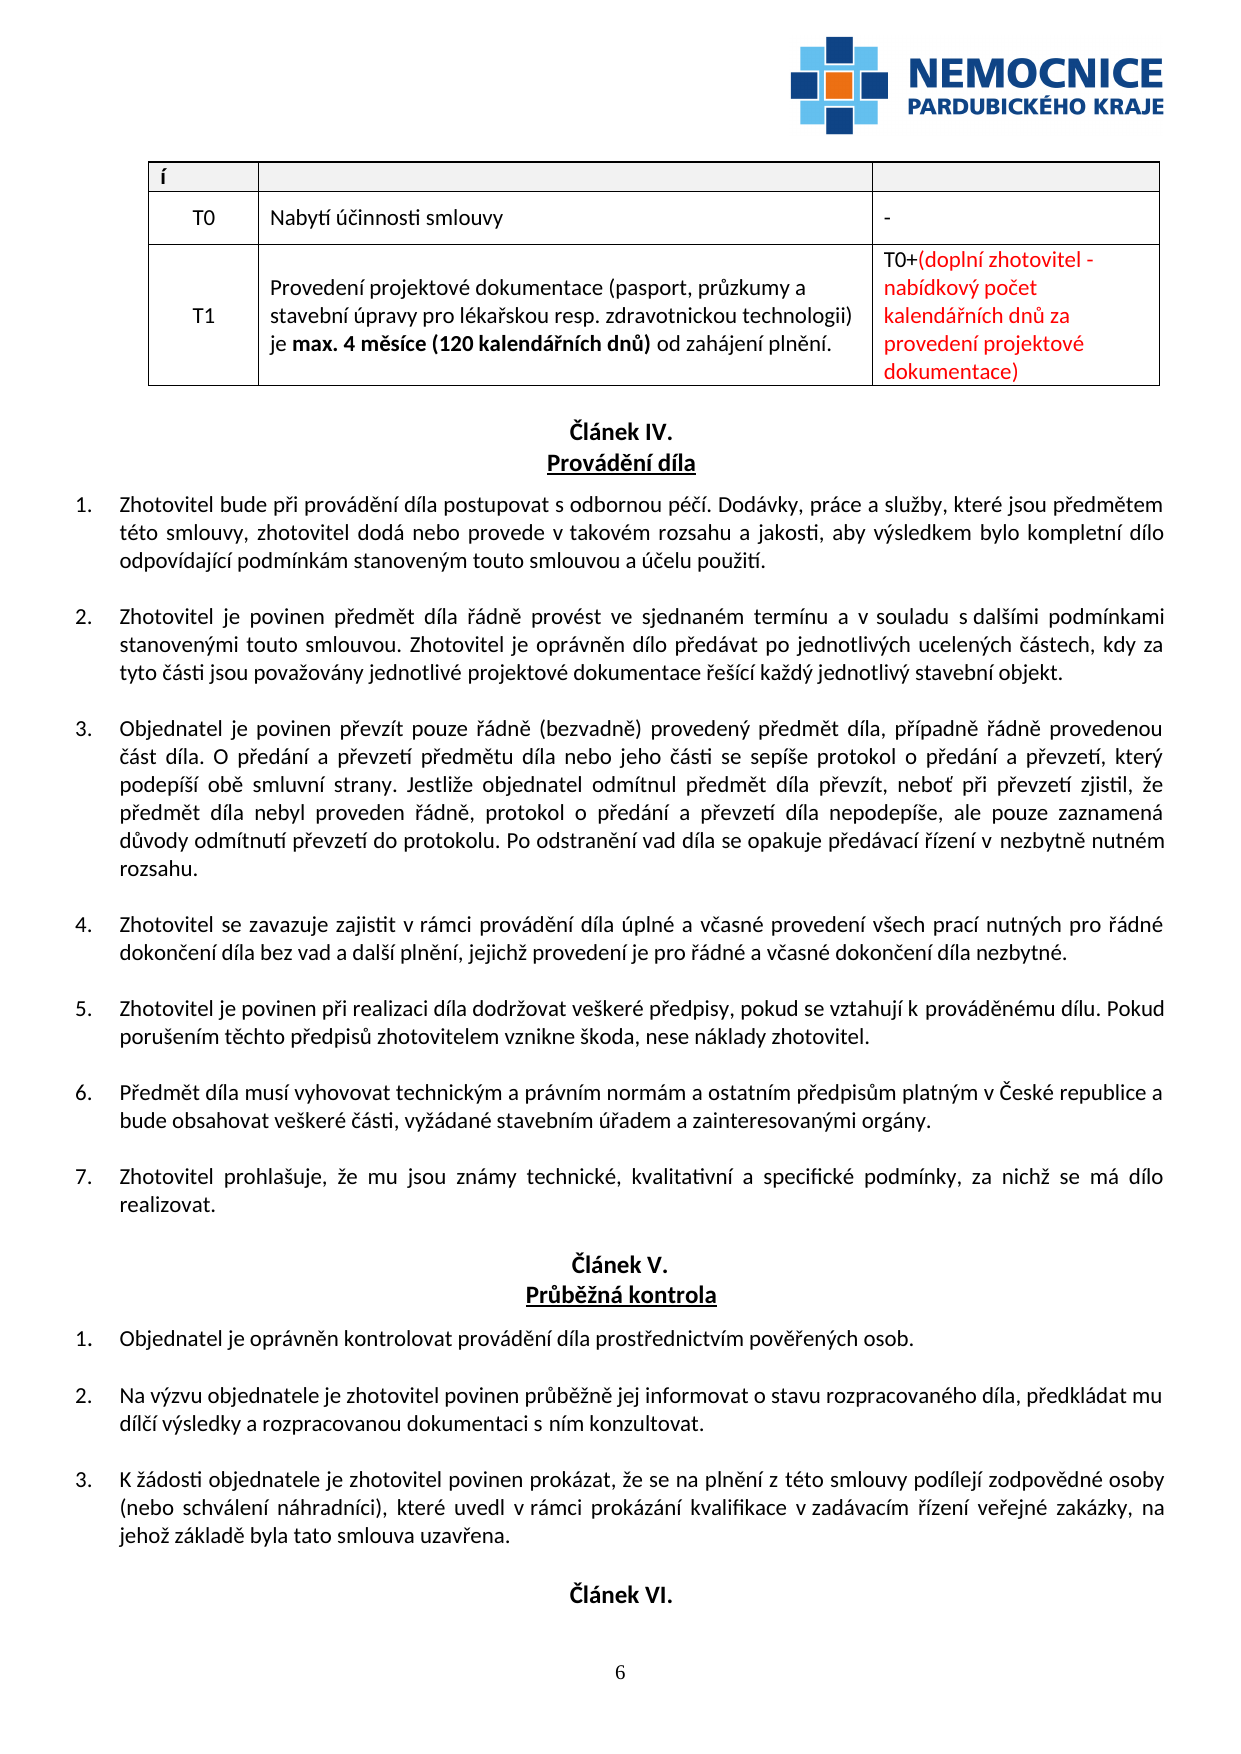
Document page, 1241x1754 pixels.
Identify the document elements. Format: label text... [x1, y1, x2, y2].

table_cell Nabytí účinnosti smlouvy [259, 192, 872, 244]
text Provádění díla [75, 447, 1168, 477]
list Předmět díla musí vyhovovat technickým a právním normám a ostatním předpisům platným v České republice a bude obsahovat veškeré části, vyžádané stavebním úřadem a zainteresovanými orgány. [75, 1078, 1165, 1134]
list Zhotovitel je povinen předmět díla řádně provést ve sjednaném termínu a v souladu s dalšími podmínkami stanovenými touto smlouvou. Zhotovitel je oprávněn dílo předávat po jednotlivých ucelených částech, kdy za tyto části jsou považovány jednotlivé projektové dokumentace řešící každý jednotlivý stavební objekt. [75, 602, 1165, 686]
table_header Termín [873, 163, 1159, 191]
table_cell - [873, 192, 1159, 244]
list Objednatel je povinen převzít pouze řádně (bezvadně) provedený předmět díla, případně řádně provedenou část díla. O předání a převzetí předmětu díla nebo jeho části se sepíše protokol o předání a převzetí, který podepíší obě smluvní strany. Jestliže objednatel odmítnul předmět díla převzít, neboť při převzetí zjistil, že předmět díla nebyl proveden řádně, protokol o předání a převzetí díla nepodepíše, ale pouze zaznamená důvody odmítnutí převzetí do protokolu. Po odstranění vad díla se opakuje předávací řízení v nezbytně nutném rozsahu. [75, 714, 1165, 882]
text 3. K žádosti objednatele je zhotovitel povinen prokázat, že se na plnění z této smlouvy podílejí zodpovědné osoby (nebo schválení náhradníci), které uvedl v rámci prokázání kvalifikace v zadávacím řízení veřejné zakázky, na jehož základě byla tato smlouva uzavřena. [75, 1465, 1165, 1549]
list Zhotovitel bude při provádění díla postupovat s odbornou péčí. Dodávky, práce a služby, které jsou předmětem této smlouvy, zhotovitel dodá nebo provede v takovém rozsahu a jakosti, aby výsledkem bylo kompletní dílo odpovídající podmínkám stanoveným touto smlouvou a účelu použití. [75, 490, 1165, 574]
text Průběžná kontrola [75, 1279, 1168, 1310]
list Článek V. [75, 1249, 1165, 1279]
list Zhotovitel je povinen při realizaci díla dodržovat veškeré předpisy, pokud se vztahují k prováděnému dílu. Pokud porušením těchto předpisů zhotovitelem vznikne škoda, nese náklady zhotovitel. [75, 994, 1165, 1050]
text Článek IV. [75, 416, 1168, 447]
list Zhotovitel prohlašuje, že mu jsou známy technické, kvalitativní a specifické podmínky, za nichž se má dílo realizovat. [75, 1162, 1165, 1218]
table_cell T1 [149, 245, 258, 385]
table_header Označení [149, 163, 258, 191]
list Zhotovitel se zavazuje zajistit v rámci provádění díla úplné a včasné provedení všech prací nutných pro řádné dokončení díla bez vad a další plnění, jejichž provedení je pro řádné a včasné dokončení díla nezbytné. [75, 910, 1165, 966]
table_cell T0+(doplní zhotovitel - nabídkový počet kalendářních dnů za provedení projektové dokumentace) [873, 245, 1159, 385]
table_cell Provedení projektové dokumentace (pasport, průzkumy a stavební úpravy pro lékařskou resp. zdravotnickou technologii) je max. 4 měsíce (120 kalendářních dnů) od zahájení plnění. [259, 245, 872, 385]
table_header Položka [259, 163, 872, 191]
text 2. Na výzvu objednatele je zhotovitel povinen průběžně jej informovat o stavu rozpracovaného díla, předkládat mu dílčí výsledky a rozpracovanou dokumentaci s ním konzultovat. [75, 1381, 1165, 1437]
table_cell T0 [149, 192, 258, 244]
text 1. Objednatel je oprávněn kontrolovat provádění díla prostřednictvím pověřených osob. [75, 1322, 1165, 1353]
text Článek VI. [75, 1580, 1168, 1610]
picture [789, 35, 1164, 136]
